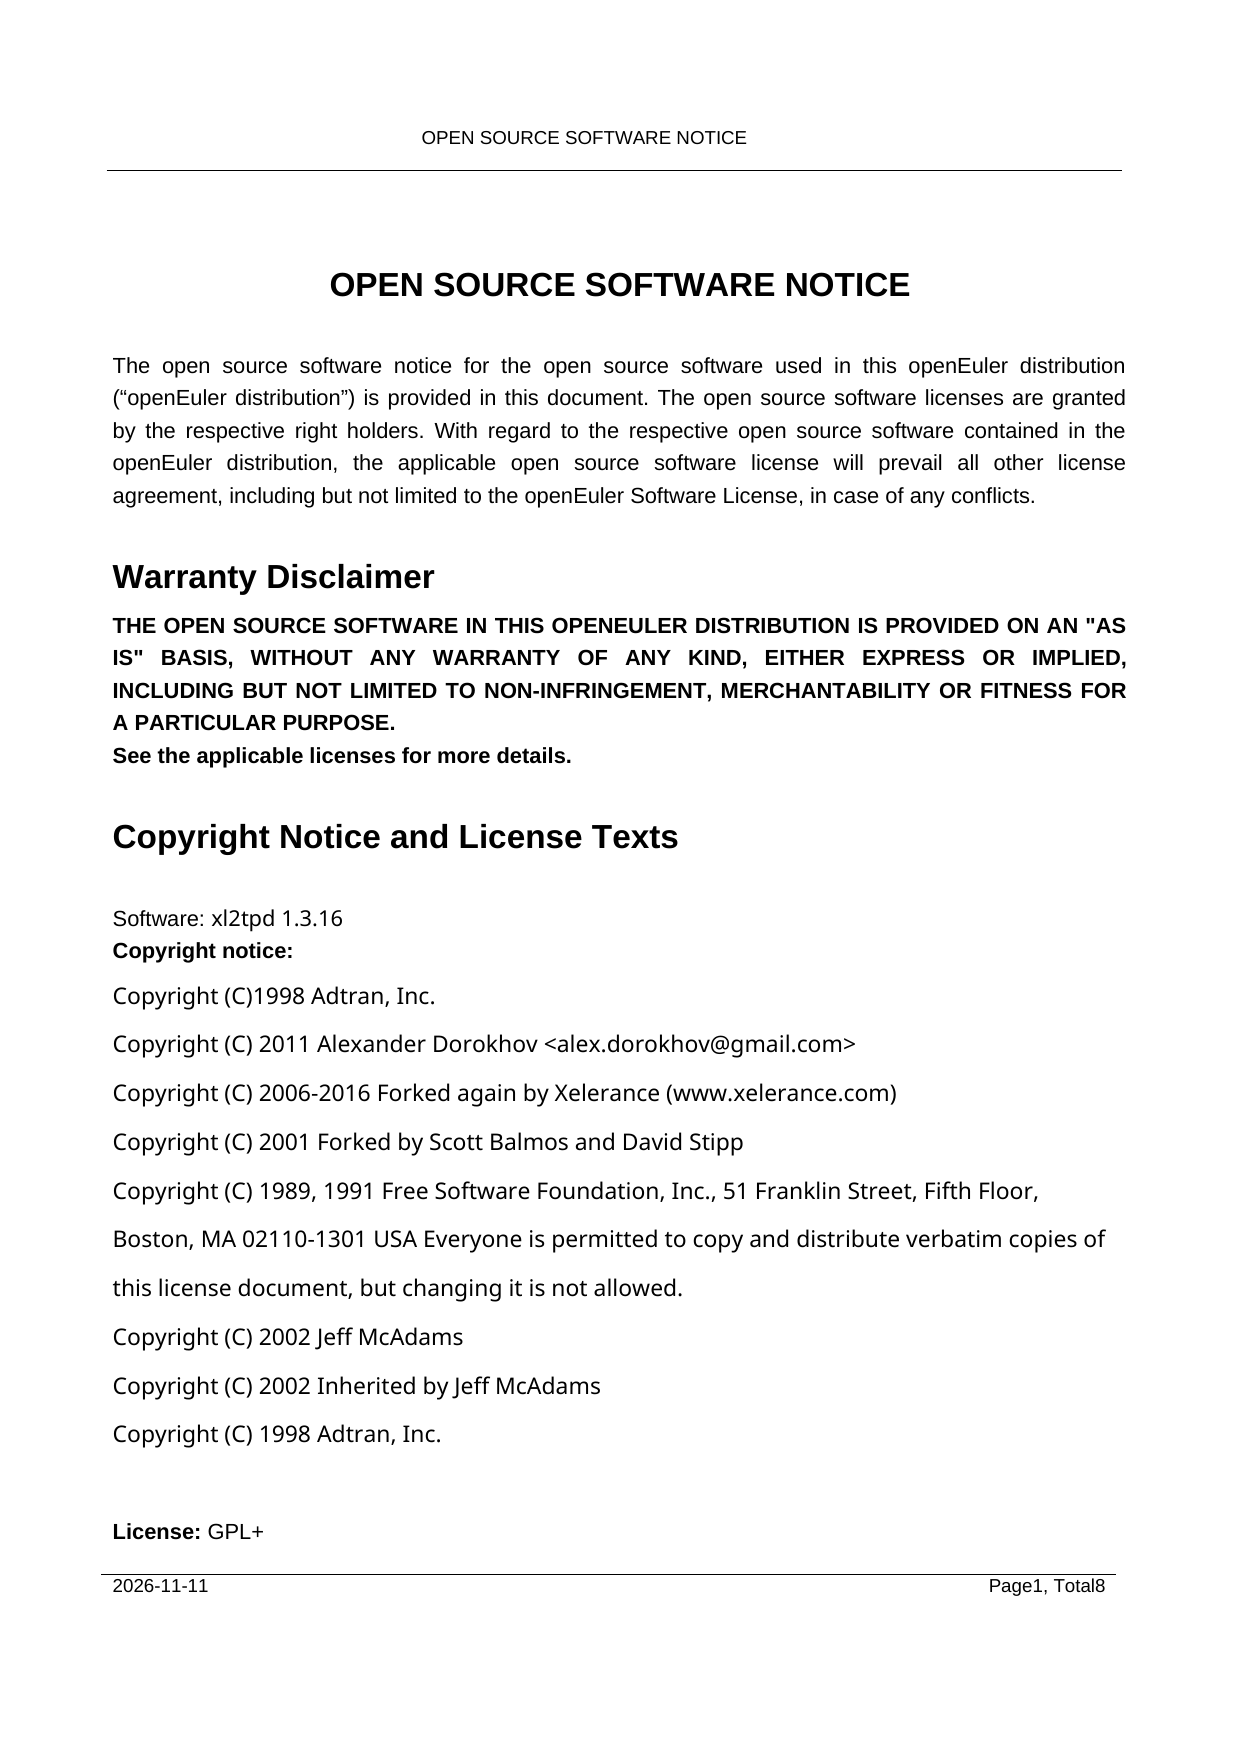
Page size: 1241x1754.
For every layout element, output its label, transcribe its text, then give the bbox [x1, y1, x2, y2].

text Software: xl2tpd 1.3.16 [112, 901, 1128, 934]
text Copyright notice: [112, 934, 1128, 966]
text License: GPL+ [112, 1515, 1128, 1548]
text Copyright Notice and License Texts [112, 804, 1128, 869]
text The open source software notice for the open source software used in this openEuler distribution (“openEuler distribution”) is provided in this document. The open source software licenses are granted by the respective right holders. With regard to the respective open source software contained in the openEuler distribution, the applicable open source software license will prevail all other license agreement, including but not limited to the openEuler Software License, in case of any conflicts. [112, 349, 1128, 511]
text Copyright (C)1998 Adtran, Inc. Copyright (C) 2011 Alexander Dorokhov <alex.dorokhov@gmail.com> Copyright (C) 2006-2016 Forked again by Xelerance (www.xelerance.com) Copyright (C) 2001 Forked by Scott Balmos and David Stipp Copyright (C) 1989, 1991 Free Software Foundation, Inc., 51 Franklin Street, Fifth Floor, Boston, MA 02110-1301 USA Everyone is permitted to copy and distribute verbatim copies of this license document, but changing it is not allowed. Copyright (C) 2002 Jeff McAdams Copyright (C) 2002 Inherited by Jeff McAdams Copyright (C) 1998 Adtran, Inc. [112, 979, 1128, 1499]
text OPEN SOURCE SOFTWARE NOTICE [112, 251, 1128, 316]
text Warranty Disclaimer [112, 544, 1128, 609]
text THE OPEN SOURCE SOFTWARE IN THIS OPENEULER DISTRIBUTION IS PROVIDED ON AN "AS IS" BASIS, WITHOUT ANY WARRANTY OF ANY KIND, EITHER EXPRESS OR IMPLIED, INCLUDING BUT NOT LIMITED TO NON-INFRINGEMENT, MERCHANTABILITY OR FITNESS FOR A PARTICULAR PURPOSE. See the applicable licenses for more details. [112, 609, 1128, 771]
